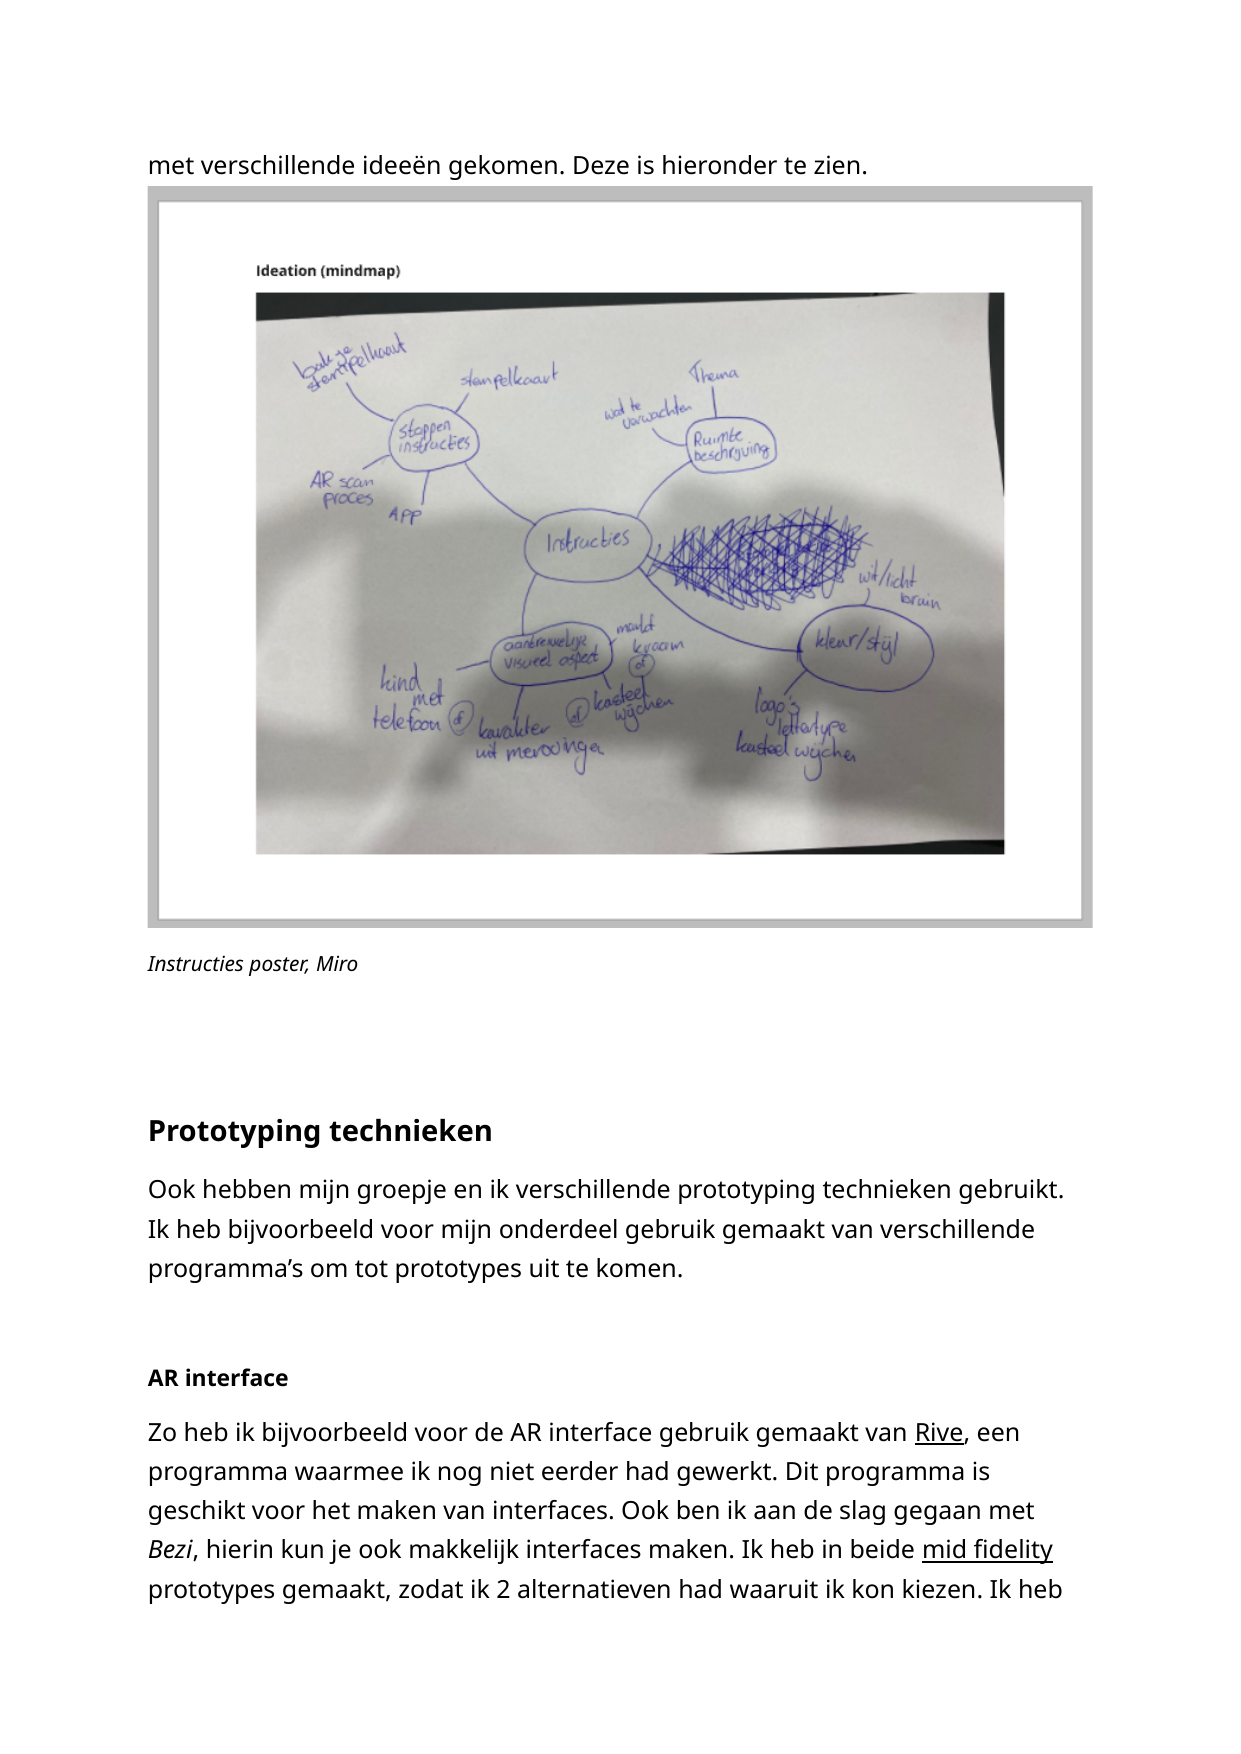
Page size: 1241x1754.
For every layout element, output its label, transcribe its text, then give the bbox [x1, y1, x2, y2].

picture [147, 186, 1093, 928]
text Ook hebben mijn groepje en ik verschillende prototyping technieken gebruikt. Ik heb bijvoorbeeld voor mijn onderdeel gebruik gemaakt van verschillende programma’s om tot prototypes uit te komen. [148, 1172, 1093, 1284]
text Prototyping technieken [148, 1110, 1093, 1149]
text Instructies poster, Miro [148, 949, 1093, 977]
text AR interface [148, 1362, 1093, 1393]
text Ook hebben we voor om erachter te komen wat we allemaal in een informatie poster/ video wilde, een mindmap gemaakt. Hierdoor zijn we in een korte tijd met verschillende ideeën gekomen. Deze is hieronder te zien. [148, 148, 1093, 186]
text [148, 1415, 1093, 1605]
